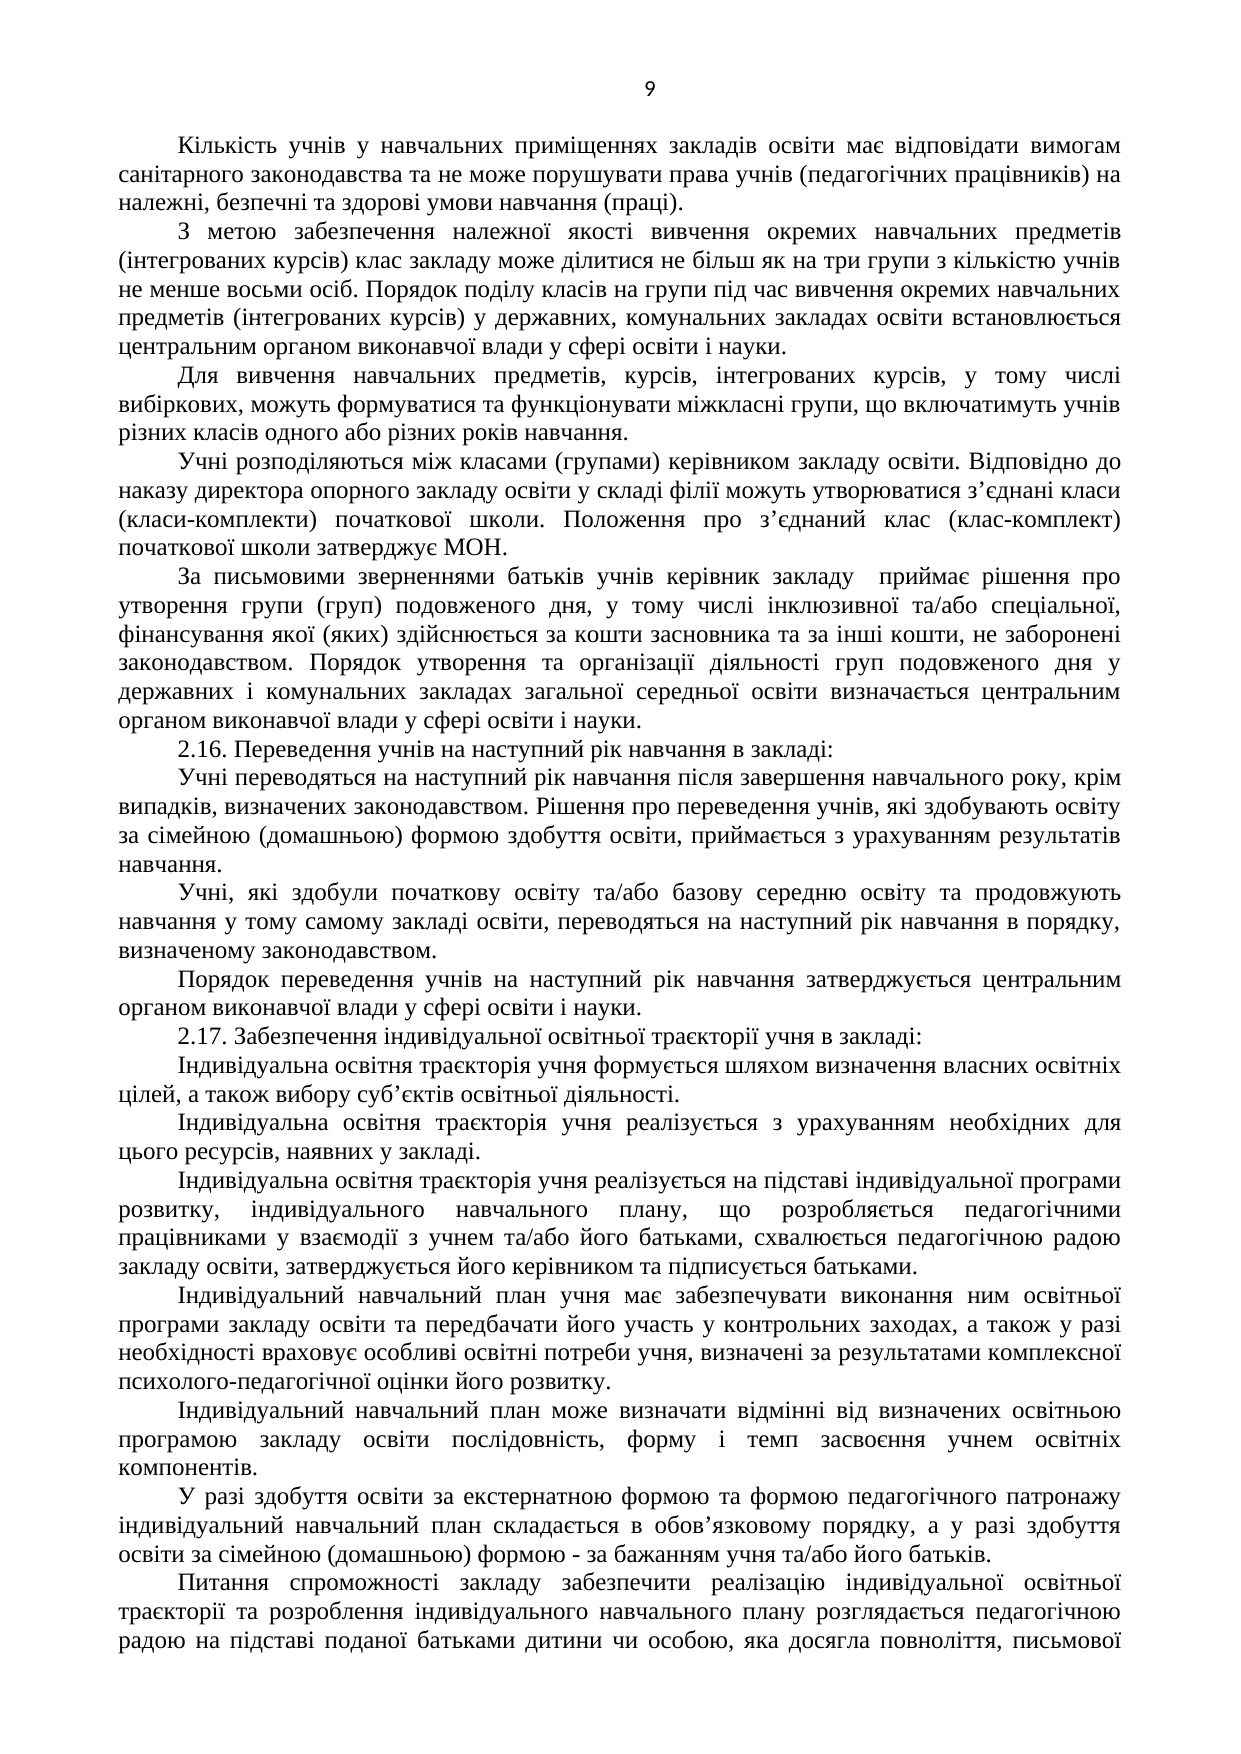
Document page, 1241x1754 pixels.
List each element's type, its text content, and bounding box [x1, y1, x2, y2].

text Для вивчення навчальних предметів, курсів, інтегрованих курсів, у тому числі вибіркових, можуть формуватися та функціонувати міжкласні групи, що включатимуть учнів різних класів одного або різних років навчання. [118, 360, 1122, 446]
text Кількість учнів у навчальних приміщеннях закладів освіти має відповідати вимогам санітарного законодавства та не може порушувати права учнів (педагогічних працівників) на належні, безпечні та здорові умови навчання (праці). [118, 130, 1122, 216]
text Учні розподіляються між класами (групами) керівником закладу освіти. Відповідно до наказу директора опорного закладу освіти у складі філії можуть утворюватися з’єднані класи (класи-комплекти) початкової школи. Положення про з’єднаний клас (клас-комплект) початкової школи затверджує МОН. [118, 446, 1122, 561]
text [118, 1567, 1122, 1654]
text За письмовими зверненнями батьків учнів керівник закладу приймає рішення про утворення групи (груп) подовженого дня, у тому числі інклюзивної та/або спеціальної, фінансування якої (яких) здійснюється за кошти засновника та за інші кошти, не заборонені законодавством. Порядок утворення та організації діяльності груп подовженого дня у державних і комунальних закладах загальної середньої освіти визначається центральним органом виконавчої влади у сфері освіти і науки. [118, 561, 1122, 734]
text Учні переводяться на наступний рік навчання після завершення навчального року, крім випадків, визначених законодавством. Рішення про переведення учнів, які здобувають освіту за сімейною (домашньою) формою здобуття освіти, приймається з урахуванням результатів навчання. [118, 762, 1122, 877]
text З метою забезпечення належної якості вивчення окремих навчальних предметів (інтегрованих курсів) клас закладу може ділитися не більш як на три групи з кількістю учнів не менше восьми осіб. Порядок поділу класів на групи під час вивчення окремих навчальних предметів (інтегрованих курсів) у державних, комунальних закладах освіти встановлюється центральним органом виконавчої влади у сфері освіти і науки. [118, 216, 1122, 360]
text Учні, які здобули початкову освіту та/або базову середню освіту та продовжують навчання у тому самому закладі освіти, переводяться на наступний рік навчання в порядку, визначеному законодавством. [118, 877, 1122, 964]
text 2.17. Забезпечення індивідуальної освітньої траєкторії учня в закладі: [118, 1021, 1122, 1050]
text Індивідуальна освітня траєкторія учня формується шляхом визначення власних освітніх цілей, а також вибору суб’єктів освітньої діяльності. [118, 1050, 1122, 1107]
text Індивідуальна освітня траєкторія учня реалізується на підставі індивідуальної програми розвитку, індивідуального навчального плану, що розробляється педагогічними працівниками у взаємодії з учнем та/або його батьками, схвалюється педагогічною радою закладу освіти, затверджується його керівником та підписується батьками. [118, 1165, 1122, 1280]
text Індивідуальний навчальний план може визначати відмінні від визначених освітньою програмою закладу освіти послідовність, форму і темп засвоєння учнем освітніх компонентів. [118, 1395, 1122, 1481]
text Порядок переведення учнів на наступний рік навчання затверджується центральним органом виконавчої влади у сфері освіти і науки. [118, 964, 1122, 1021]
text 2.16. Переведення учнів на наступний рік навчання в закладі: [118, 734, 1122, 762]
text Індивідуальний навчальний план учня має забезпечувати виконання ним освітньої програми закладу освіти та передбачати його участь у контрольних заходах, а також у разі необхідності враховує особливі освітні потреби учня, визначені за результатами комплексної психолого-педагогічної оцінки його розвитку. [118, 1280, 1122, 1395]
text У разі здобуття освіти за екстернатною формою та формою педагогічного патронажу індивідуальний навчальний план складається в обов’язковому порядку, а у разі здобуття освіти за сімейною (домашньою) формою - за бажанням учня та/або його батьків. [118, 1481, 1122, 1567]
text Індивідуальна освітня траєкторія учня реалізується з урахуванням необхідних для цього ресурсів, наявних у закладі. [118, 1107, 1122, 1165]
